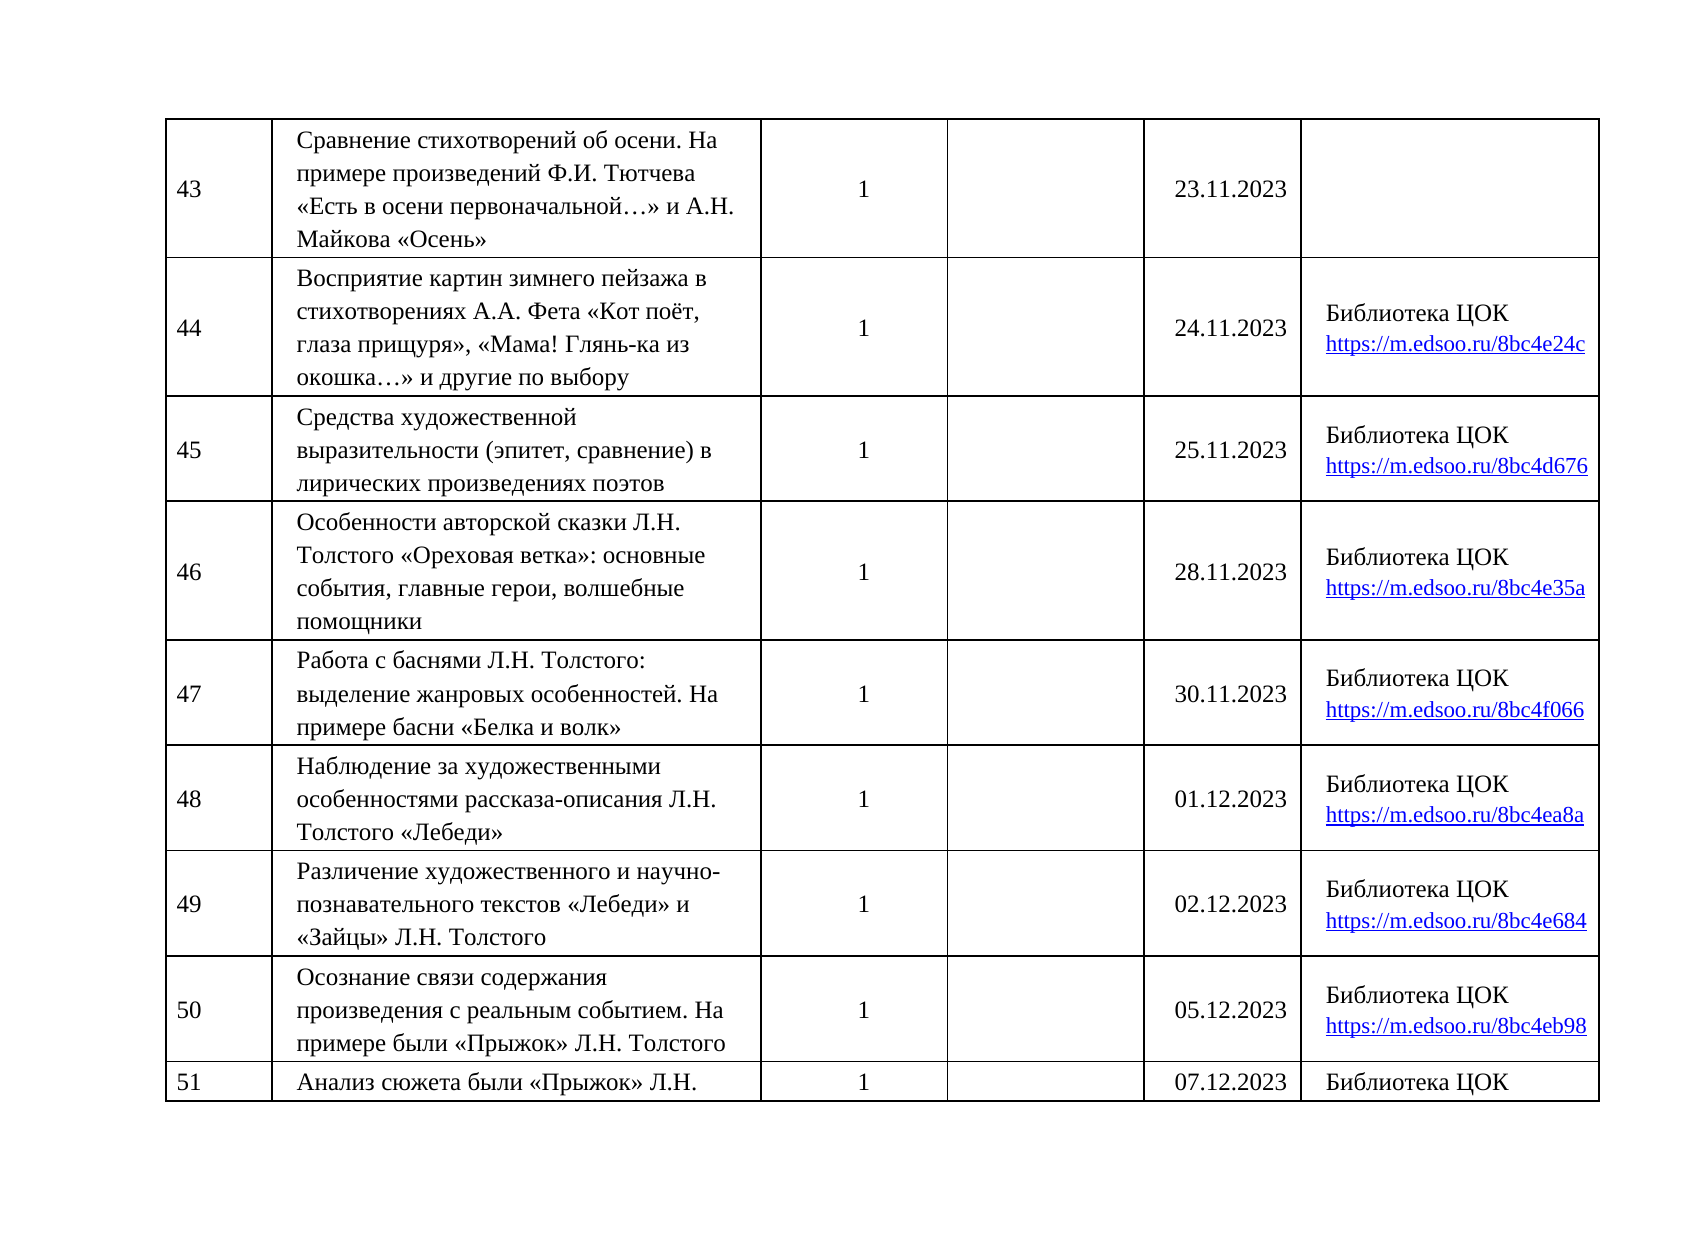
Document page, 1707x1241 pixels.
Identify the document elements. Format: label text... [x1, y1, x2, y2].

table_cell 30.11.2023 [1145, 641, 1300, 744]
table_cell [948, 397, 1143, 500]
table_cell 49 [167, 851, 271, 955]
table_cell Библиотека ЦОК https://m.edsoo.ru/8bc4d676 [1302, 397, 1598, 500]
table_cell 1 [762, 1062, 947, 1100]
table_cell 45 [167, 397, 271, 500]
table_cell 46 [167, 502, 271, 639]
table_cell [1302, 1062, 1598, 1100]
table_cell Библиотека ЦОК https://m.edsoo.ru/8bc4ea8a [1302, 746, 1598, 850]
table_cell Работа с баснями Л.Н. Толстого: выделение жанровых особенностей. На примере басни «Белка и волк» [273, 641, 760, 744]
table_cell [948, 957, 1143, 1061]
table_cell [948, 258, 1143, 395]
table_cell Восприятие картин зимнего пейзажа в стихотворениях А.А. Фета «Кот поёт, глаза прищуря», «Мама! Глянь-ка из окошка…» и другие по выбору [273, 258, 760, 395]
table_cell 50 [167, 957, 271, 1061]
table_cell 05.12.2023 [1145, 957, 1300, 1061]
table_cell [948, 120, 1143, 257]
table_cell 51 [167, 1062, 271, 1100]
table_cell [948, 502, 1143, 639]
table_cell 25.11.2023 [1145, 397, 1300, 500]
table_cell Особенности авторской сказки Л.Н. Толстого «Ореховая ветка»: основные события, главные герои, волшебные помощники [273, 502, 760, 639]
table_cell 48 [167, 746, 271, 850]
table_cell [948, 1062, 1143, 1100]
table_cell Средства художественной выразительности (эпитет, сравнение) в лирических произведениях поэтов [273, 397, 760, 500]
table_cell [948, 746, 1143, 850]
table_cell Осознание связи содержания произведения с реальным событием. На примере были «Прыжок» Л.Н. Толстого [273, 957, 760, 1061]
table_cell 01.12.2023 [1145, 746, 1300, 850]
table_cell Наблюдение за художественными особенностями рассказа-описания Л.Н. Толстого «Лебеди» [273, 746, 760, 850]
table_cell [1302, 120, 1598, 257]
table_cell [948, 641, 1143, 744]
table_cell Библиотека ЦОК https://m.edsoo.ru/8bc4eb98 [1302, 957, 1598, 1061]
table_cell 1 [762, 851, 947, 955]
table_cell 23.11.2023 [1145, 120, 1300, 257]
table_cell 24.11.2023 [1145, 258, 1300, 395]
table_cell 02.12.2023 [1145, 851, 1300, 955]
table_cell 1 [762, 641, 947, 744]
table_cell 47 [167, 641, 271, 744]
table_cell 1 [762, 957, 947, 1061]
table_cell 43 [167, 120, 271, 257]
table_cell 1 [762, 502, 947, 639]
table_cell 07.12.2023 [1145, 1062, 1300, 1100]
table_cell Библиотека ЦОК https://m.edsoo.ru/8bc4f066 [1302, 641, 1598, 744]
table_cell Библиотека ЦОК https://m.edsoo.ru/8bc4e35a [1302, 502, 1598, 639]
table_cell [948, 851, 1143, 955]
table_cell 1 [762, 397, 947, 500]
table_cell 44 [167, 258, 271, 395]
table_cell 1 [762, 120, 947, 257]
table_cell Библиотека ЦОК https://m.edsoo.ru/8bc4e684 [1302, 851, 1598, 955]
table_cell 28.11.2023 [1145, 502, 1300, 639]
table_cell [273, 1062, 760, 1100]
table_cell 1 [762, 746, 947, 850]
table_cell Сравнение стихотворений об осени. На примере произведений Ф.И. Тютчева «Есть в осени первоначальной…» и А.Н. Майкова «Осень» [273, 120, 760, 257]
table_cell 1 [762, 258, 947, 395]
table_cell Библиотека ЦОК https://m.edsoo.ru/8bc4e24c [1302, 258, 1598, 395]
table_cell Различение художественного и научно-познавательного текстов «Лебеди» и «Зайцы» Л.Н. Толстого [273, 851, 760, 955]
